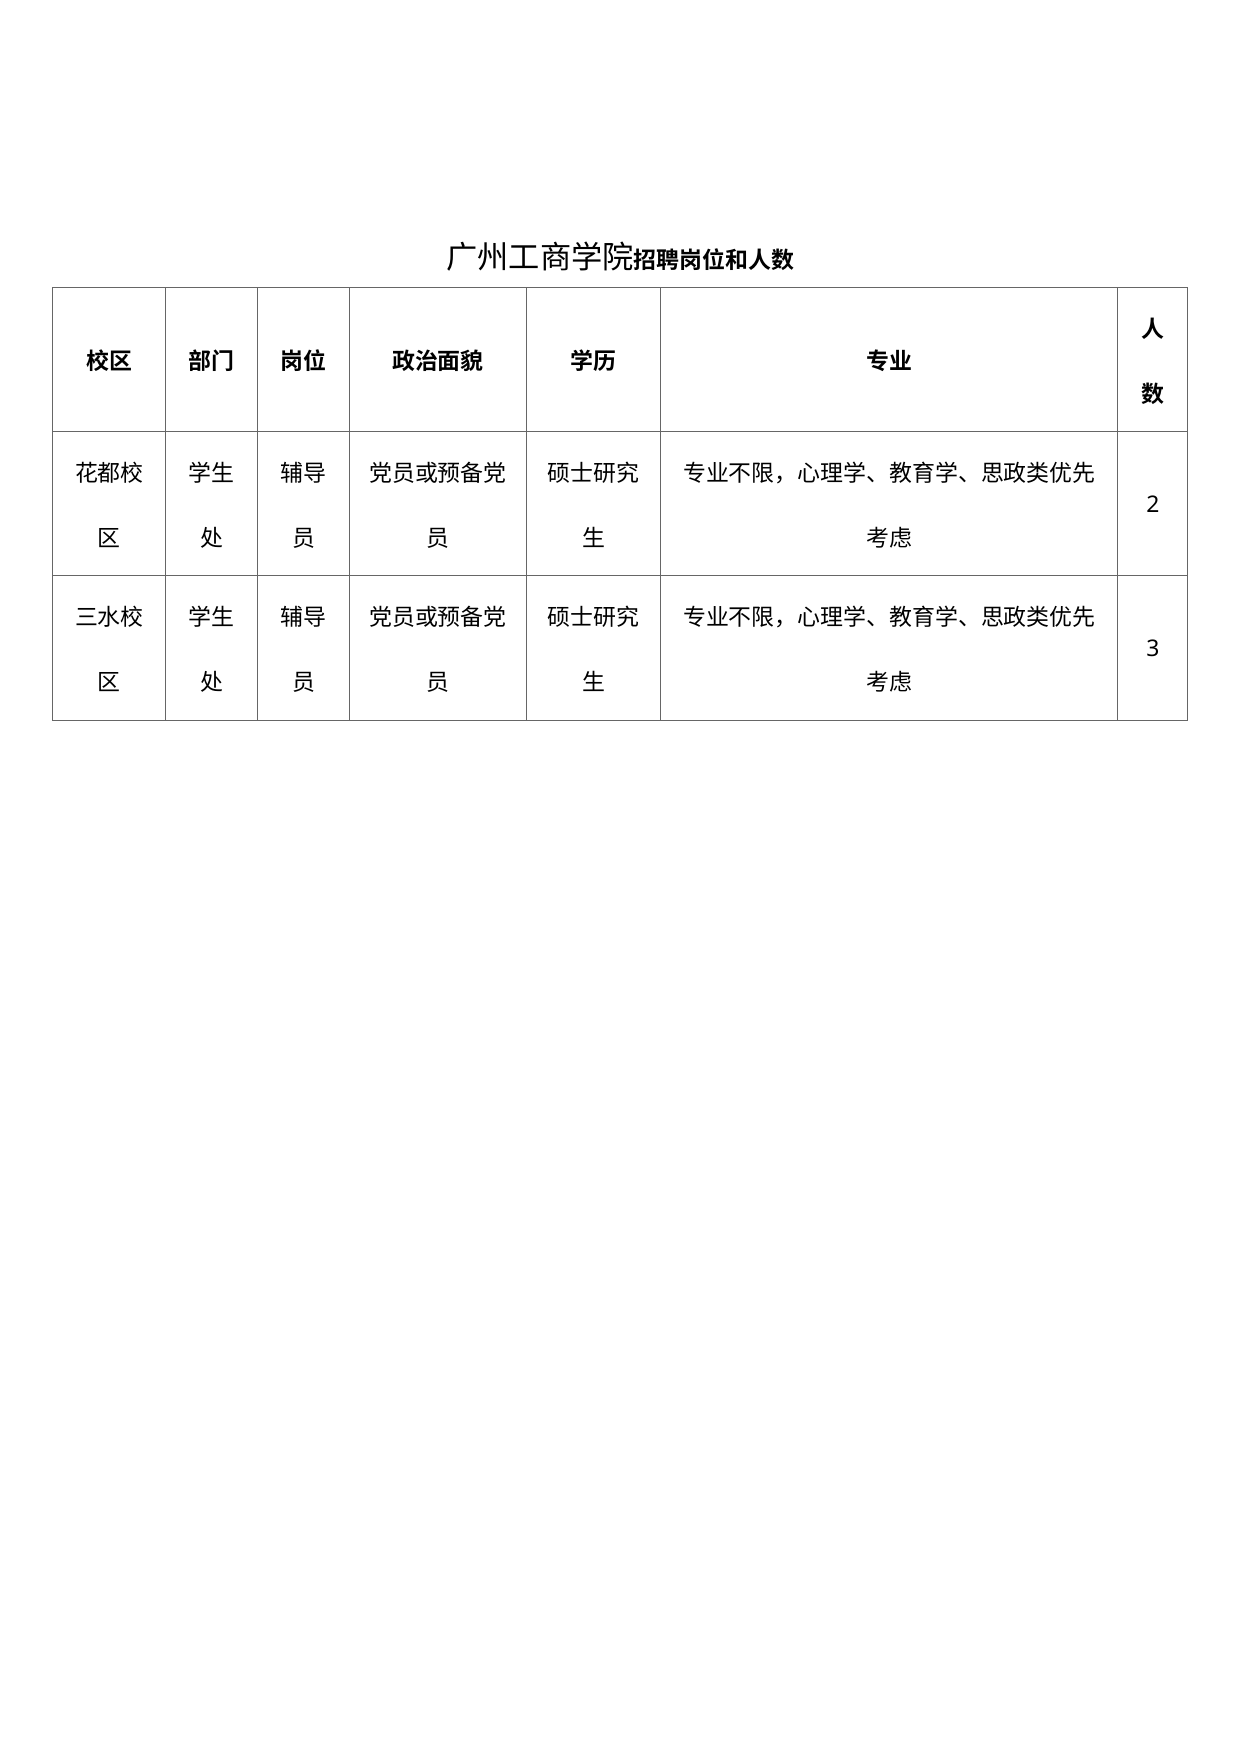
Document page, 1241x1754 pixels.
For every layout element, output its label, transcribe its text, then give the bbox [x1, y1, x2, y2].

table_header 专业 [661, 288, 1117, 431]
table_cell 辅导员 [258, 576, 349, 719]
table_cell 花都校区 [53, 432, 165, 575]
table_cell 学生处 [166, 576, 257, 719]
table_cell 硕士研究生 [527, 432, 660, 575]
subtitle 广州工商学院招聘岗位和人数 [187, 222, 1053, 287]
table_cell 2 [1118, 432, 1187, 575]
table_cell 硕士研究生 [527, 576, 660, 719]
table_header 政治面貌 [350, 288, 526, 431]
table_cell 三水校区 [53, 576, 165, 719]
table_cell 学生处 [166, 432, 257, 575]
table_cell 辅导员 [258, 432, 349, 575]
table_cell 3 [1118, 576, 1187, 719]
table_cell 专业不限，心理学、教育学、思政类优先考虑 [661, 432, 1117, 575]
table_cell 党员或预备党员 [350, 432, 526, 575]
table_cell 专业不限，心理学、教育学、思政类优先考虑 [661, 576, 1117, 719]
table_header 校区 [53, 288, 165, 431]
table_header 人数 [1118, 288, 1187, 431]
table_header 部门 [166, 288, 257, 431]
table_header 学历 [527, 288, 660, 431]
table_header 岗位 [258, 288, 349, 431]
table_cell 党员或预备党员 [350, 576, 526, 719]
